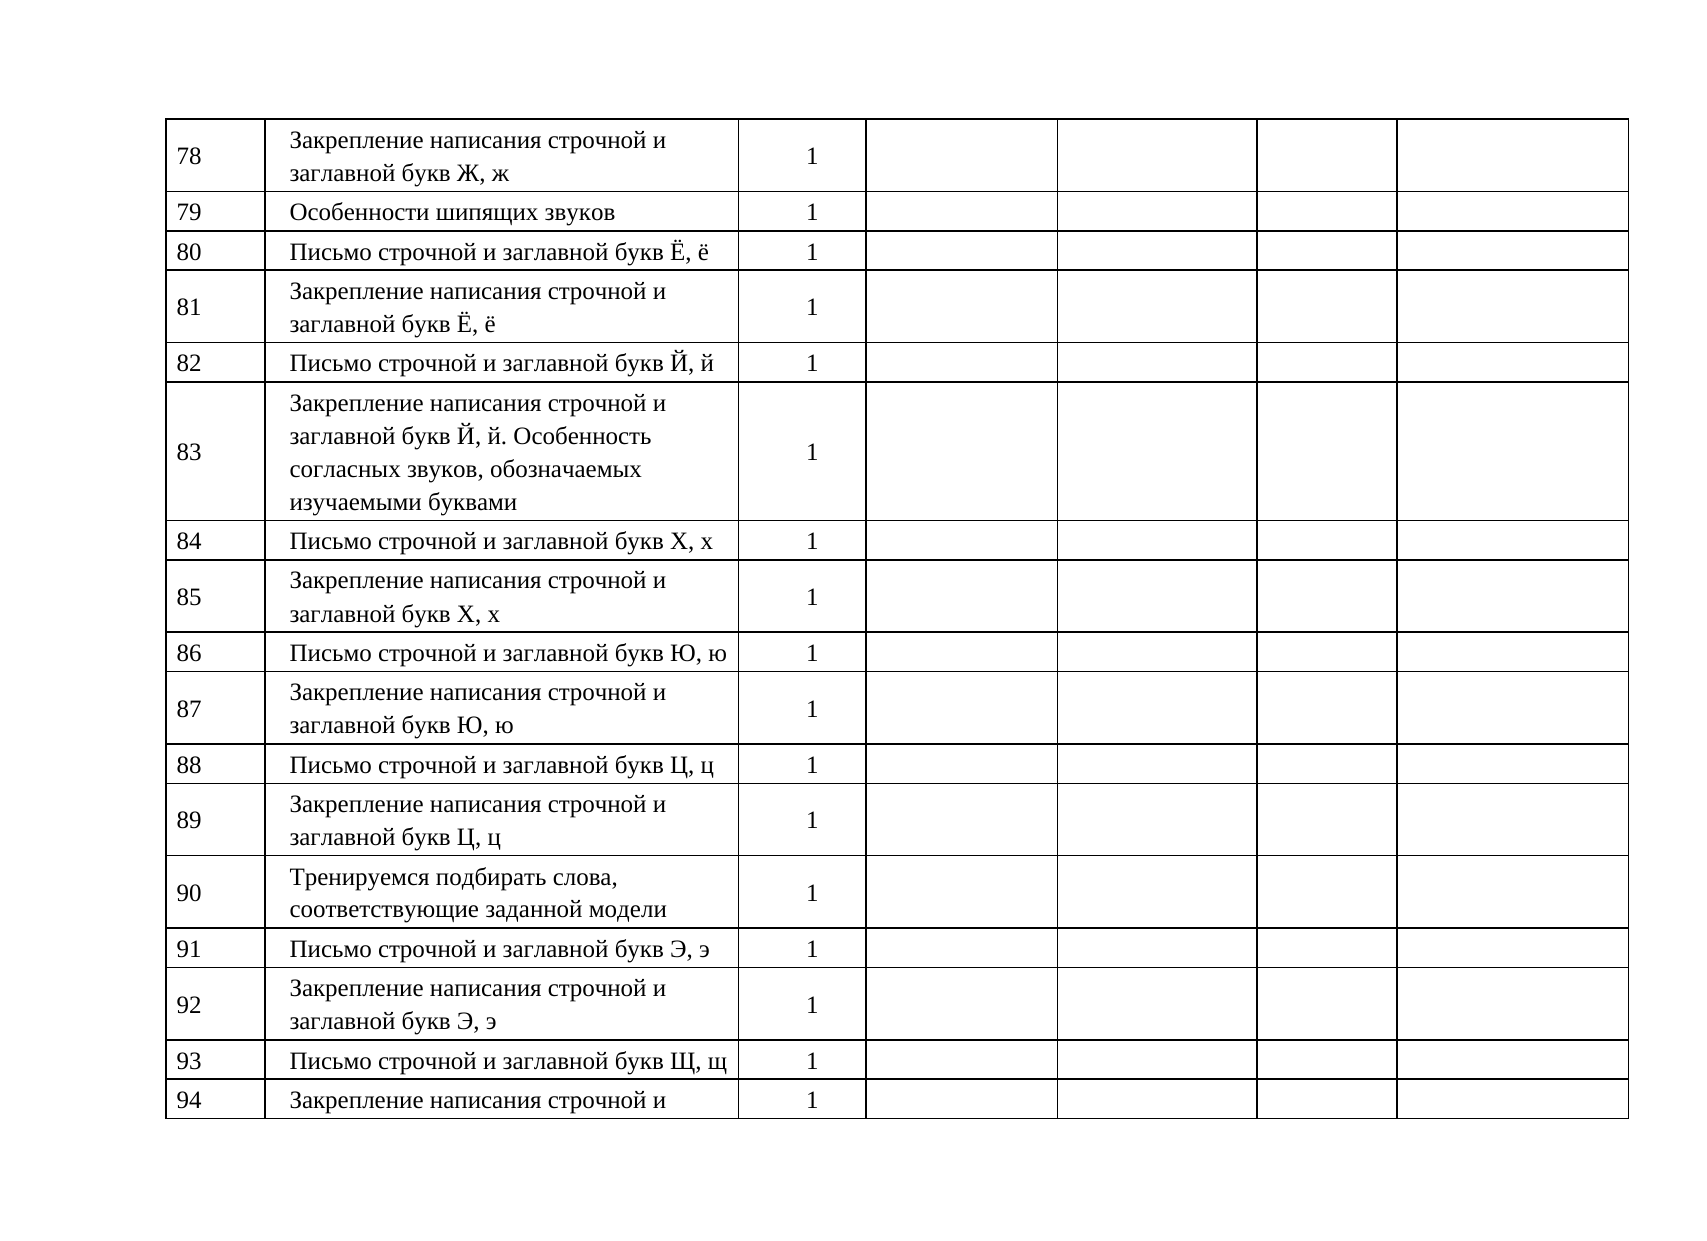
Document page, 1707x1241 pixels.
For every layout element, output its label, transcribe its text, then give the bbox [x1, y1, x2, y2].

table_cell [1258, 968, 1396, 1039]
table_cell [1258, 521, 1396, 559]
table_cell 94 [167, 1080, 264, 1118]
table_cell 1 [739, 633, 865, 671]
table_cell [1398, 745, 1628, 782]
table_cell Письмо строчной и заглавной букв Ё, ё [266, 232, 738, 269]
table_cell 83 [167, 383, 264, 519]
table_cell 89 [167, 784, 264, 855]
table_cell 1 [739, 784, 865, 855]
table_cell [1398, 383, 1628, 519]
table_cell [1398, 271, 1628, 342]
table_cell [1398, 968, 1628, 1039]
table_cell 88 [167, 745, 264, 782]
table_cell 86 [167, 633, 264, 671]
table_cell Закрепление написания строчной и заглавной букв Ц, ц [266, 784, 738, 855]
table_cell Особенности шипящих звуков [266, 192, 738, 230]
table_cell 1 [739, 192, 865, 230]
table_cell [867, 521, 1057, 559]
table_cell [1258, 232, 1396, 269]
table_cell [1258, 784, 1396, 855]
table_cell [1058, 383, 1256, 519]
table_cell [1258, 1080, 1396, 1118]
table_cell [1058, 745, 1256, 782]
table_cell [1058, 521, 1256, 559]
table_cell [266, 1080, 738, 1118]
table_cell [1258, 271, 1396, 342]
table_cell Письмо строчной и заглавной букв Й, й [266, 343, 738, 381]
table_cell Письмо строчной и заглавной букв Ю, ю [266, 633, 738, 671]
table_cell [1258, 672, 1396, 743]
table_cell [1398, 856, 1628, 927]
table_cell 1 [739, 672, 865, 743]
table_cell [1058, 192, 1256, 230]
table_cell [1058, 120, 1256, 191]
table_cell 91 [167, 929, 264, 967]
table_cell 1 [739, 343, 865, 381]
table_cell [1398, 232, 1628, 269]
table_cell 1 [739, 561, 865, 631]
table_cell [1258, 1041, 1396, 1078]
table_cell [1058, 633, 1256, 671]
table_cell [867, 672, 1057, 743]
table_cell 1 [739, 271, 865, 342]
table_cell Тренируемся подбирать слова, соответствующие заданной модели [266, 856, 738, 927]
table_cell 92 [167, 968, 264, 1039]
table_cell 1 [739, 383, 865, 519]
table_cell [1258, 633, 1396, 671]
table_cell [1258, 120, 1396, 191]
table_cell [1258, 929, 1396, 967]
table_cell [1058, 929, 1256, 967]
table_cell Письмо строчной и заглавной букв Х, х [266, 521, 738, 559]
table_cell [867, 968, 1057, 1039]
table_cell 81 [167, 271, 264, 342]
table_cell [1398, 672, 1628, 743]
table_cell [1058, 1080, 1256, 1118]
table_cell Закрепление написания строчной и заглавной букв Ё, ё [266, 271, 738, 342]
table_cell Закрепление написания строчной и заглавной букв Э, э [266, 968, 738, 1039]
table_cell [867, 1080, 1057, 1118]
table_cell Письмо строчной и заглавной букв Э, э [266, 929, 738, 967]
table_cell 93 [167, 1041, 264, 1078]
table_cell 79 [167, 192, 264, 230]
table_cell [867, 784, 1057, 855]
table_cell Закрепление написания строчной и заглавной букв Ж, ж [266, 120, 738, 191]
table_cell [1058, 232, 1256, 269]
table_cell [1258, 343, 1396, 381]
table_cell [1058, 856, 1256, 927]
table_cell Письмо строчной и заглавной букв Ц, ц [266, 745, 738, 782]
table_cell 82 [167, 343, 264, 381]
table_cell [1398, 1080, 1628, 1118]
table_cell [1058, 672, 1256, 743]
table_cell [1258, 745, 1396, 782]
table_cell [1398, 633, 1628, 671]
table_cell 1 [739, 232, 865, 269]
table_cell [1258, 192, 1396, 230]
table_cell 78 [167, 120, 264, 191]
table_cell [1058, 561, 1256, 631]
table_cell 1 [739, 521, 865, 559]
table_cell 1 [739, 856, 865, 927]
table_cell [1398, 521, 1628, 559]
table_cell [867, 343, 1057, 381]
table_cell Закрепление написания строчной и заглавной букв Й, й. Особенность согласных звуков, обозначаемых изучаемыми буквами [266, 383, 738, 519]
table_cell 1 [739, 1041, 865, 1078]
table_cell [1398, 343, 1628, 381]
table_cell 1 [739, 120, 865, 191]
table_cell 85 [167, 561, 264, 631]
table_cell [1398, 120, 1628, 191]
table_cell [1398, 784, 1628, 855]
table_cell Письмо строчной и заглавной букв Щ, щ [266, 1041, 738, 1078]
table_cell [867, 633, 1057, 671]
table_cell 1 [739, 968, 865, 1039]
table_cell [867, 561, 1057, 631]
table_cell Закрепление написания строчной и заглавной букв Ю, ю [266, 672, 738, 743]
table_cell [1398, 1041, 1628, 1078]
table_cell Закрепление написания строчной и заглавной букв Х, х [266, 561, 738, 631]
table_cell [867, 929, 1057, 967]
table_cell 1 [739, 929, 865, 967]
table_cell [1058, 271, 1256, 342]
table_cell 1 [739, 745, 865, 782]
table_cell [867, 745, 1057, 782]
table_cell [1058, 968, 1256, 1039]
table_cell [867, 1041, 1057, 1078]
table_cell [1058, 343, 1256, 381]
table_cell 1 [739, 1080, 865, 1118]
table_cell [867, 192, 1057, 230]
table_cell [1058, 784, 1256, 855]
table_cell 84 [167, 521, 264, 559]
table_cell [1258, 561, 1396, 631]
table_cell 87 [167, 672, 264, 743]
table_cell [1398, 192, 1628, 230]
table_cell [867, 383, 1057, 519]
table_cell [867, 271, 1057, 342]
table_cell [1398, 929, 1628, 967]
table_cell [867, 856, 1057, 927]
table_cell 80 [167, 232, 264, 269]
table_cell [867, 120, 1057, 191]
table_cell [1398, 561, 1628, 631]
table_cell [1058, 1041, 1256, 1078]
table_cell [1258, 856, 1396, 927]
table_cell 90 [167, 856, 264, 927]
table_cell [1258, 383, 1396, 519]
table_cell [867, 232, 1057, 269]
